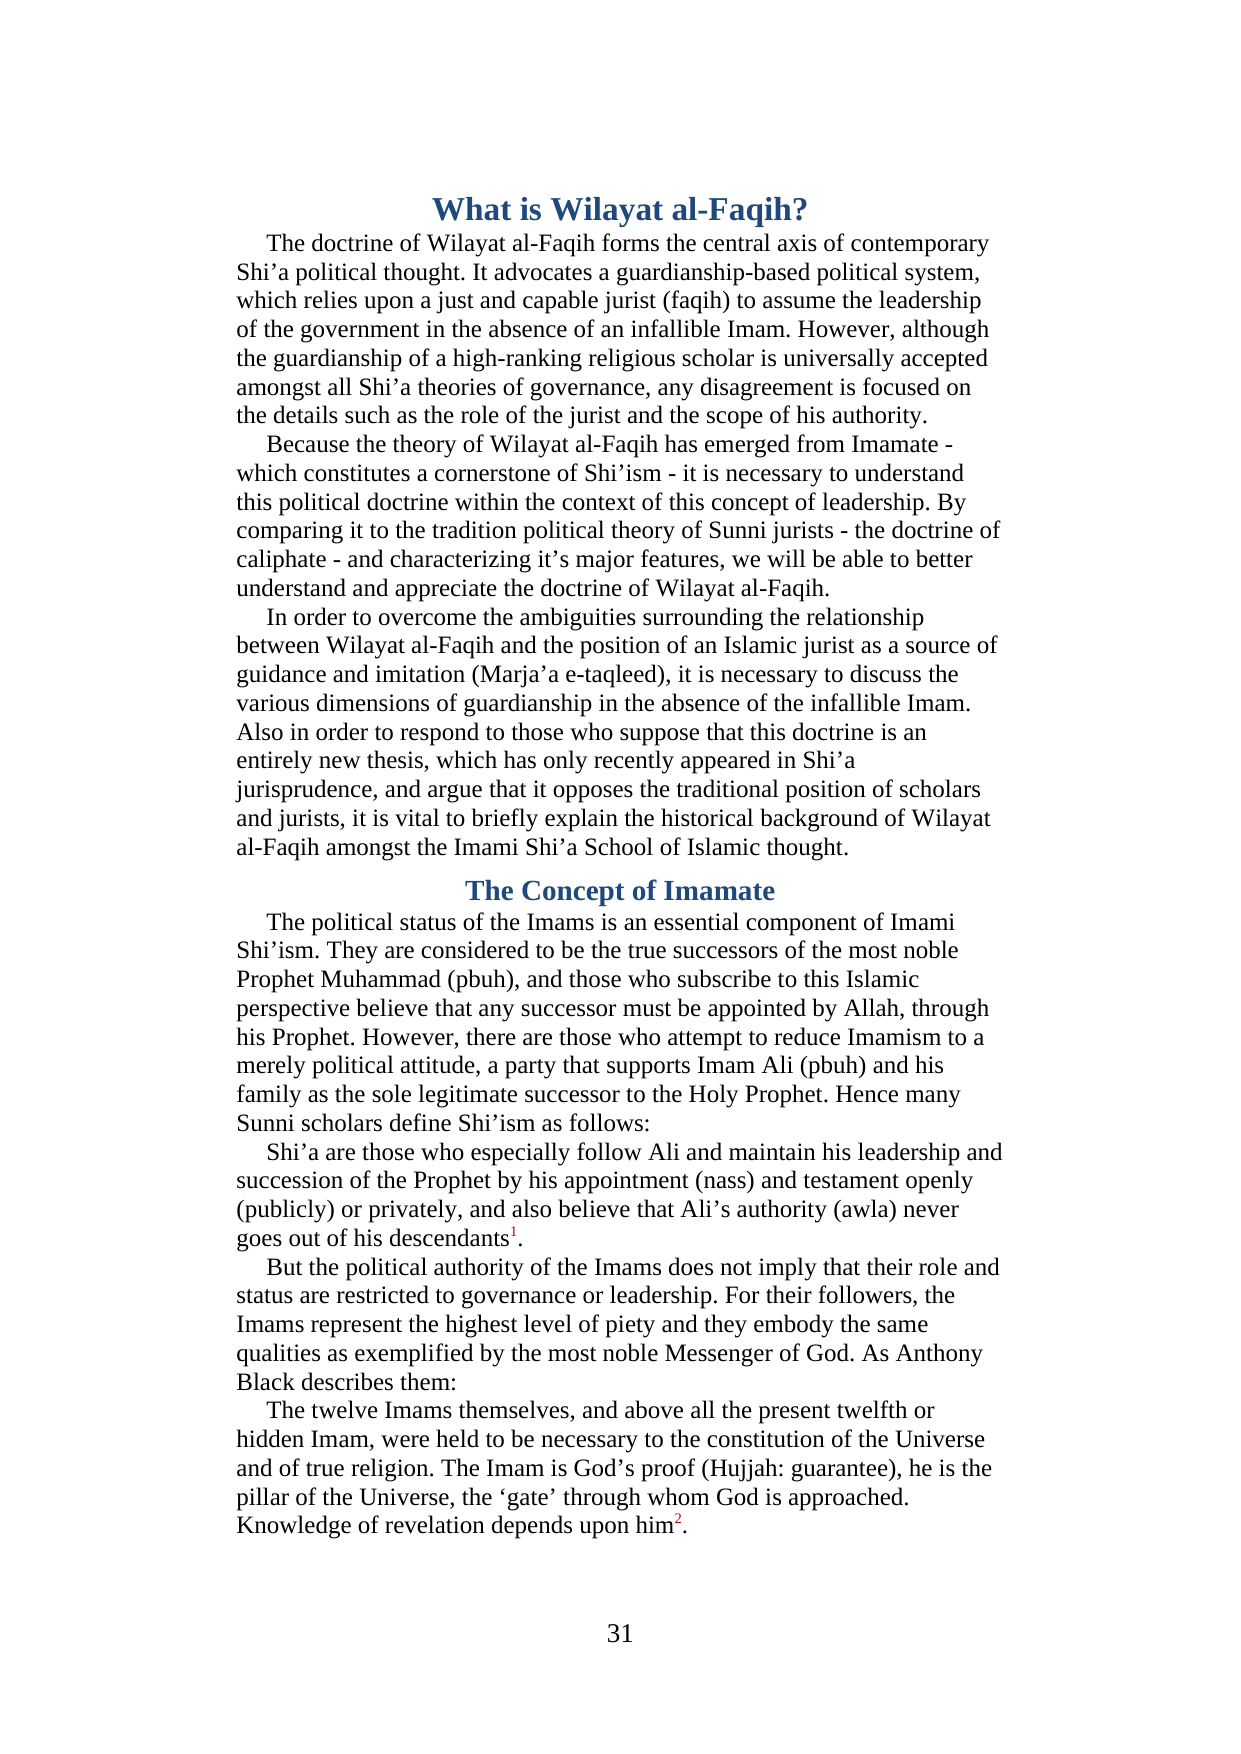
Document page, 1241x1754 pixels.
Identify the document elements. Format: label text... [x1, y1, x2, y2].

text In order to overcome the ambiguities surrounding the relationship between Wilayat al-Faqih and the position of an Islamic jurist as a source of guidance and imitation (Marja’a e-taqleed), it is necessary to discuss the various dimensions of guardianship in the absence of the infallible Imam. Also in order to respond to those who suppose that this doctrine is an entirely new thesis, which has only recently appeared in Shi’a jurisprudence, and argue that it opposes the traditional position of scholars and jurists, it is vital to briefly explain the historical background of Wilayat al-Faqih amongst the Imami Shi’a School of Islamic thought. [236, 602, 1004, 861]
subtitle The Concept of Imamate [236, 873, 1004, 907]
text The twelve Imams themselves, and above all the present twelfth or hidden Imam, were held to be necessary to the constitution of the Universe and of true religion. The Imam is God’s proof (Hujjah: guarantee), he is the pillar of the Universe, the ‘gate’ through whom God is approached. Knowledge of revelation depends upon him2. [236, 1395, 1004, 1539]
text The political status of the Imams is an essential component of Imami Shi’ism. They are considered to be the true successors of the most noble Prophet Muhammad (pbuh), and those who subscribe to this Islamic perspective believe that any successor must be appointed by Allah, through his Prophet. However, there are those who attempt to reduce Imamism to a merely political attitude, a party that supports Imam Ali (pbuh) and his family as the sole legitimate successor to the Holy Prophet. Hence many Sunni scholars define Shi’ism as follows: [236, 907, 1004, 1137]
text But the political authority of the Imams does not imply that their role and status are restricted to governance or leadership. For their followers, the Imams represent the highest level of piety and they embody the same qualities as exemplified by the most noble Messenger of God. As Anthony Black describes them: [236, 1252, 1004, 1395]
text Shi’a are those who especially follow Ali and maintain his leadership and succession of the Prophet by his appointment (nass) and testament openly (publicly) or privately, and also believe that Ali’s authority (awla) never goes out of his descendants1. [236, 1137, 1004, 1252]
text Because the theory of Wilayat al-Faqih has emerged from Imamate - which constitutes a cornerstone of Shi’ism - it is necessary to understand this political doctrine within the context of this concept of leadership. By comparing it to the tradition political theory of Sunni jurists - the doctrine of caliphate - and characterizing it’s major features, we will be able to better understand and appreciate the doctrine of Wilayat al-Faqih. [236, 429, 1004, 602]
text The doctrine of Wilayat al-Faqih forms the central axis of contemporary Shi’a political thought. It advocates a guardianship-based political system, which relies upon a just and capable jurist (faqih) to assume the leadership of the government in the absence of an infallible Imam. However, although the guardianship of a high-ranking religious scholar is universally accepted amongst all Shi’a theories of governance, any disagreement is focused on the details such as the role of the jurist and the scope of his authority. [236, 228, 1004, 429]
subtitle What is Wilayat al-Faqih? [236, 190, 1004, 228]
